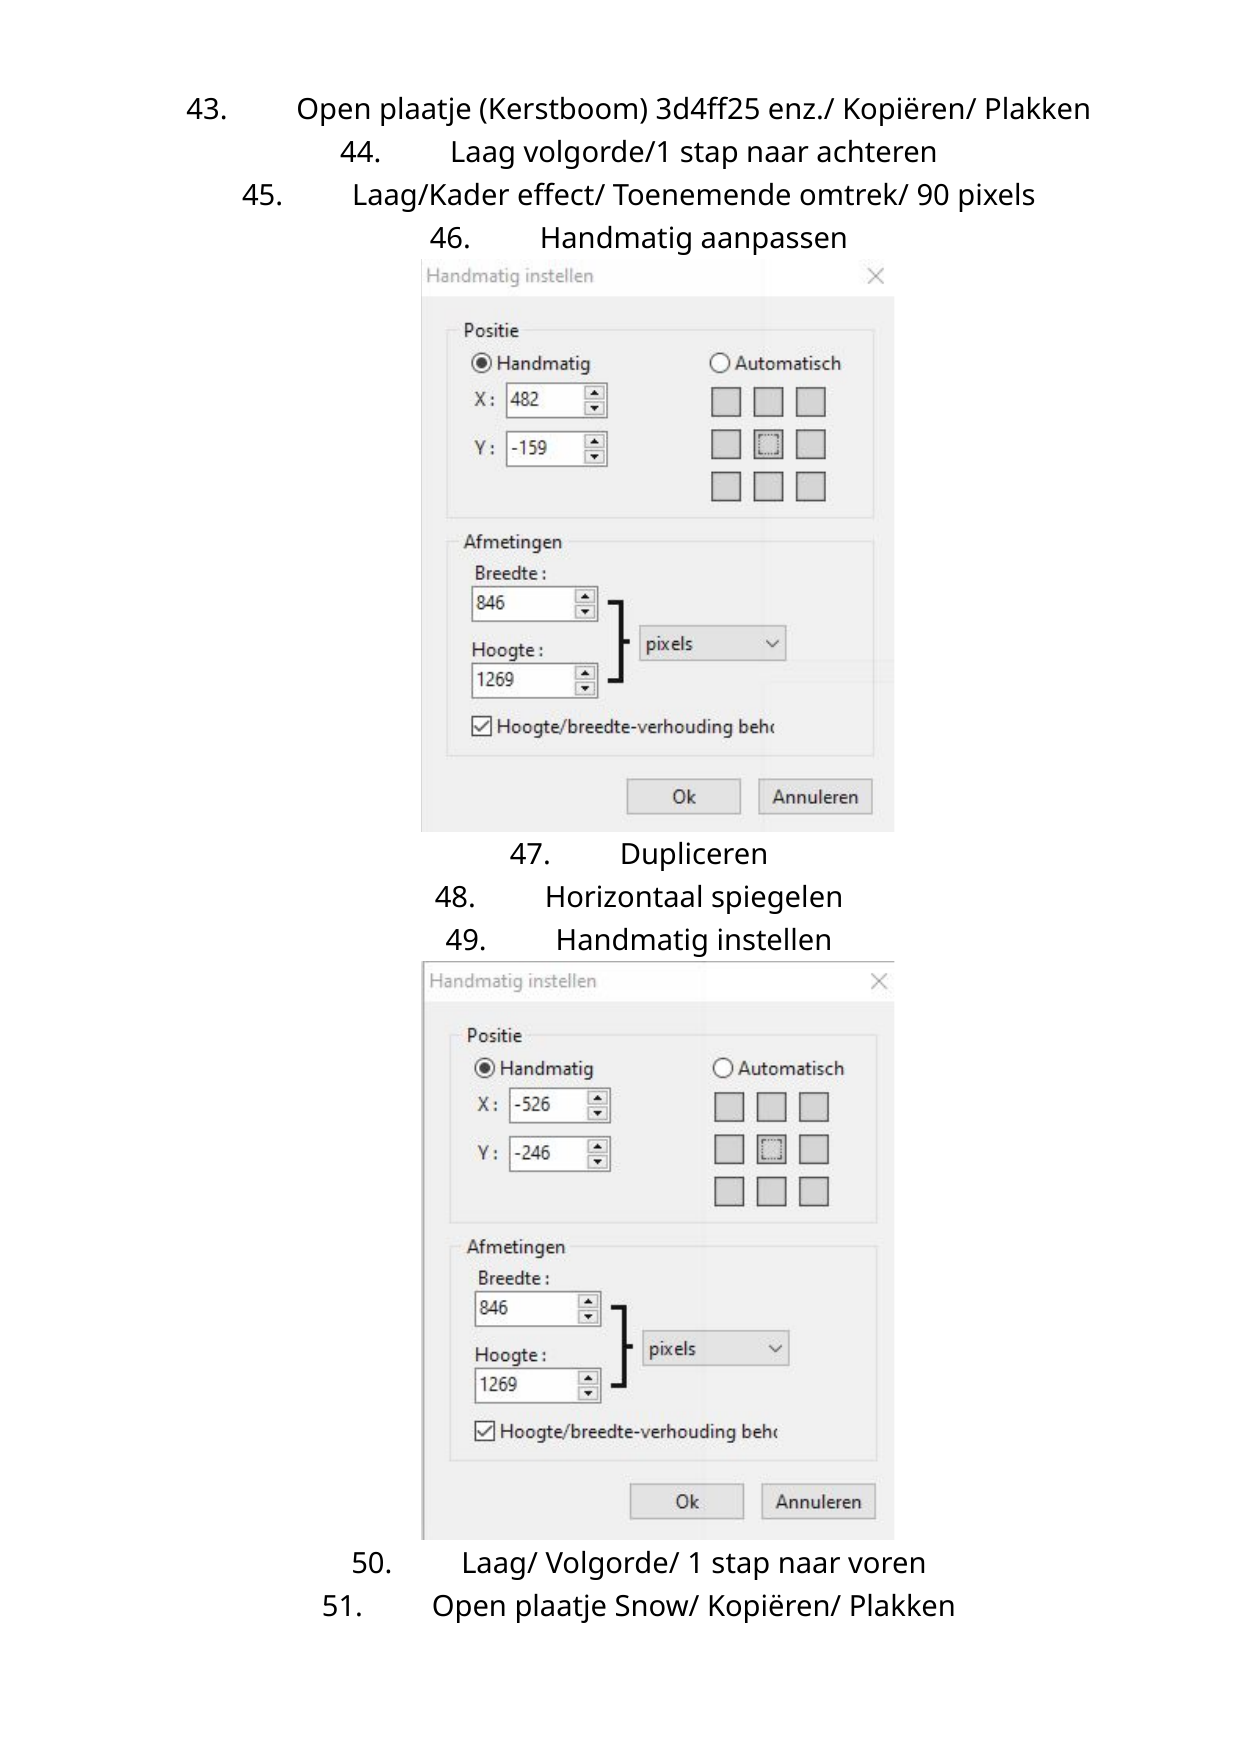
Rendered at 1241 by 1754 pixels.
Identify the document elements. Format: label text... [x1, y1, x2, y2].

list Laag volgorde/1 stap naar achteren [185, 131, 1093, 171]
list Open plaatje Snow/ Kopiëren/ Plakken [185, 1585, 1093, 1624]
list Horizontaal spiegelen [185, 876, 1093, 916]
list Laag/ Volgorde/ 1 stap naar voren [185, 1542, 1093, 1582]
picture [421, 961, 895, 1540]
list Dupliceren [185, 834, 1093, 873]
list Laag/Kader effect/ Toenemende omtrek/ 90 pixels [185, 174, 1093, 214]
list Open plaatje (Kerstboom) 3d4ff25 enz./ Kopiëren/ Plakken [185, 89, 1093, 128]
picture [421, 259, 895, 832]
